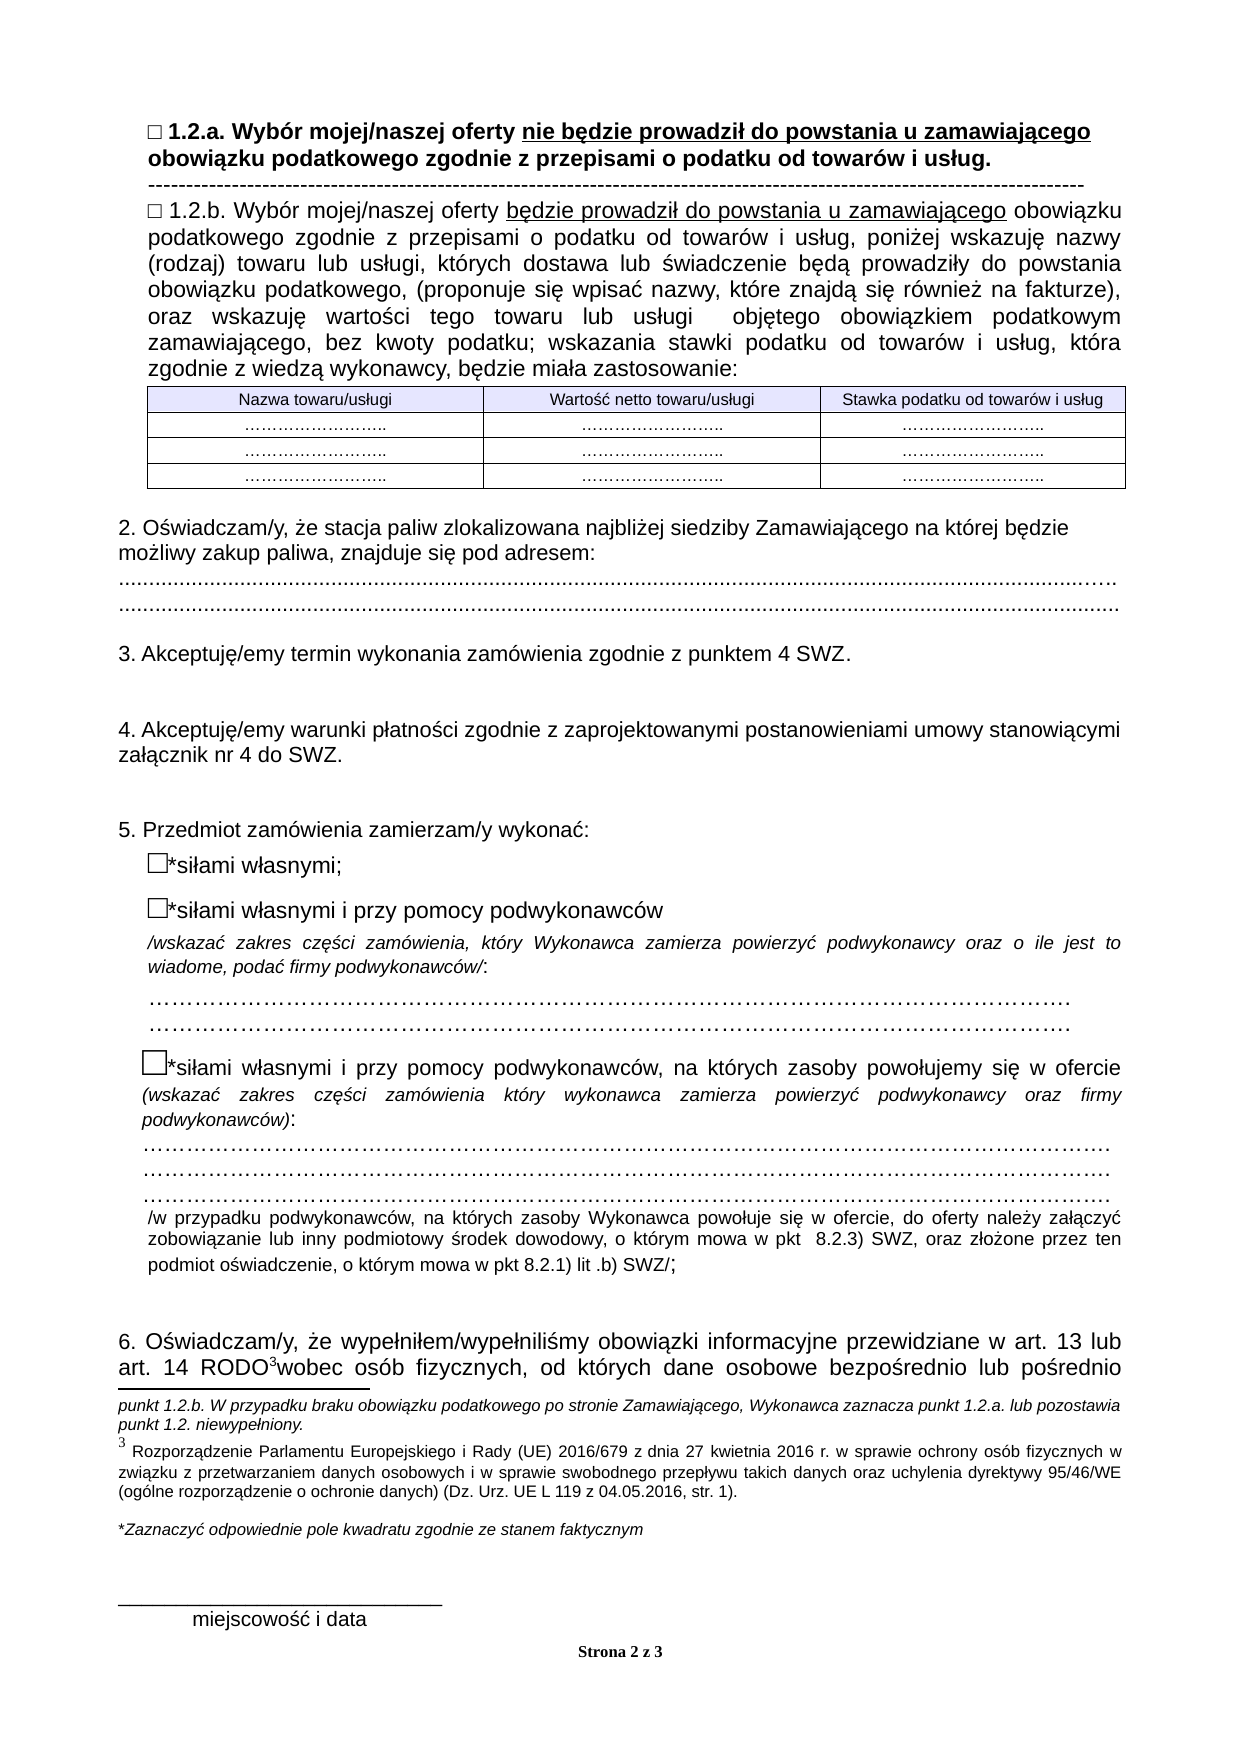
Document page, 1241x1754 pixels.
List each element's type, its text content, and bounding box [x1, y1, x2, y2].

text □ 1.2.b. Wybór mojej/naszej oferty będzie prowadził do powstania u zamawiającego obowiązku podatkowego zgodnie z przepisami o podatku od towarów i usług, poniżej wskazuję nazwy (rodzaj) towaru lub usługi, których dostawa lub świadczenie będą prowadziły do powstania obowiązku podatkowego, (proponuje się wpisać nazwy, które znajdą się również na fakturze), oraz wskazuję wartości tego towaru lub usługi objętego obowiązkiem podatkowym zamawiającego, bez kwoty podatku; wskazania stawki podatku od towarów i usług, która zgodnie z wiedzą wykonawcy, będzie miała zastosowanie: [148, 197, 1122, 382]
table_cell …………………….. [484, 464, 820, 488]
text ……………………………………………………………………………………………………………………. [142, 1131, 1122, 1156]
text ...............................................................................................................................................................….. [118, 565, 1122, 590]
text ………………………………………………………………………………………………………….…………………………………………………………………………………………………………. [148, 984, 1122, 1036]
table_header Wartość netto towaru/usługi [484, 387, 820, 411]
text 3. Akceptuję/emy termin wykonania zamówienia zgodnie z punktem 4 SWZ. [118, 641, 1122, 666]
text □*siłami własnymi i przy pomocy podwykonawców [148, 887, 1122, 926]
text □ 1.2.a. Wybór mojej/naszej oferty nie będzie prowadził do powstania u zamawiającego obowiązku podatkowego zgodnie z przepisami o podatku od towarów i usług. [148, 118, 1122, 171]
table_cell …………………….. [484, 438, 820, 462]
text □*siłami własnymi; [148, 842, 1122, 881]
table_header Stawka podatku od towarów i usług [821, 387, 1125, 411]
text /w przypadku podwykonawców, na których zasoby Wykonawca powołuje się w ofercie, do oferty należy załączyć zobowiązanie lub inny podmiotowy środek dowodowy, o którym mowa w pkt 8.2.3) SWZ, oraz złożone przez ten podmiot oświadczenie, o którym mowa w pkt 8.2.1) lit .b) SWZ/; [148, 1207, 1122, 1276]
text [118, 1328, 1122, 1380]
table_cell …………………….. [484, 413, 820, 437]
table_header Nazwa towaru/usługi [148, 387, 483, 411]
table_cell …………………….. [148, 438, 483, 462]
text /wskazać zakres części zamówienia, który Wykonawca zamierza powierzyć podwykonawcy oraz o ile jest to wiadome, podać firmy podwykonawców/: [148, 932, 1122, 977]
text 4. Akceptuję/emy warunki płatności zgodnie z zaprojektowanymi postanowieniami umowy stanowiącymi załącznik nr 4 do SWZ. [118, 716, 1122, 767]
table_cell …………………….. [821, 438, 1125, 462]
text ……………………………………………………………………………………………………………………. [142, 1156, 1122, 1181]
text □*siłami własnymi i przy pomocy podwykonawców, na których zasoby powołujemy się w ofercie (wskazać zakres części zamówienia który wykonawca zamierza powierzyć podwykonawcy oraz firmy podwykonawców): [142, 1036, 1122, 1131]
table_cell …………………….. [148, 464, 483, 488]
text --------------------------------------------------------------------------------------------------------------------------- [148, 171, 1122, 197]
text ……………………………………………………………………………………………………………………. [142, 1181, 1122, 1207]
text 5. Przedmiot zamówienia zamierzam/y wykonać: [118, 817, 1122, 842]
text 2. Oświadczam/y, że stacja paliw zlokalizowana najbliżej siedziby Zamawiającego na której będzie możliwy zakup paliwa, znajduje się pod adresem: [118, 515, 1122, 565]
table_cell …………………….. [821, 464, 1125, 488]
table_cell …………………….. [821, 413, 1125, 437]
table_cell …………………….. [148, 413, 483, 437]
text ..................................................................................................................................................................... [118, 590, 1122, 616]
